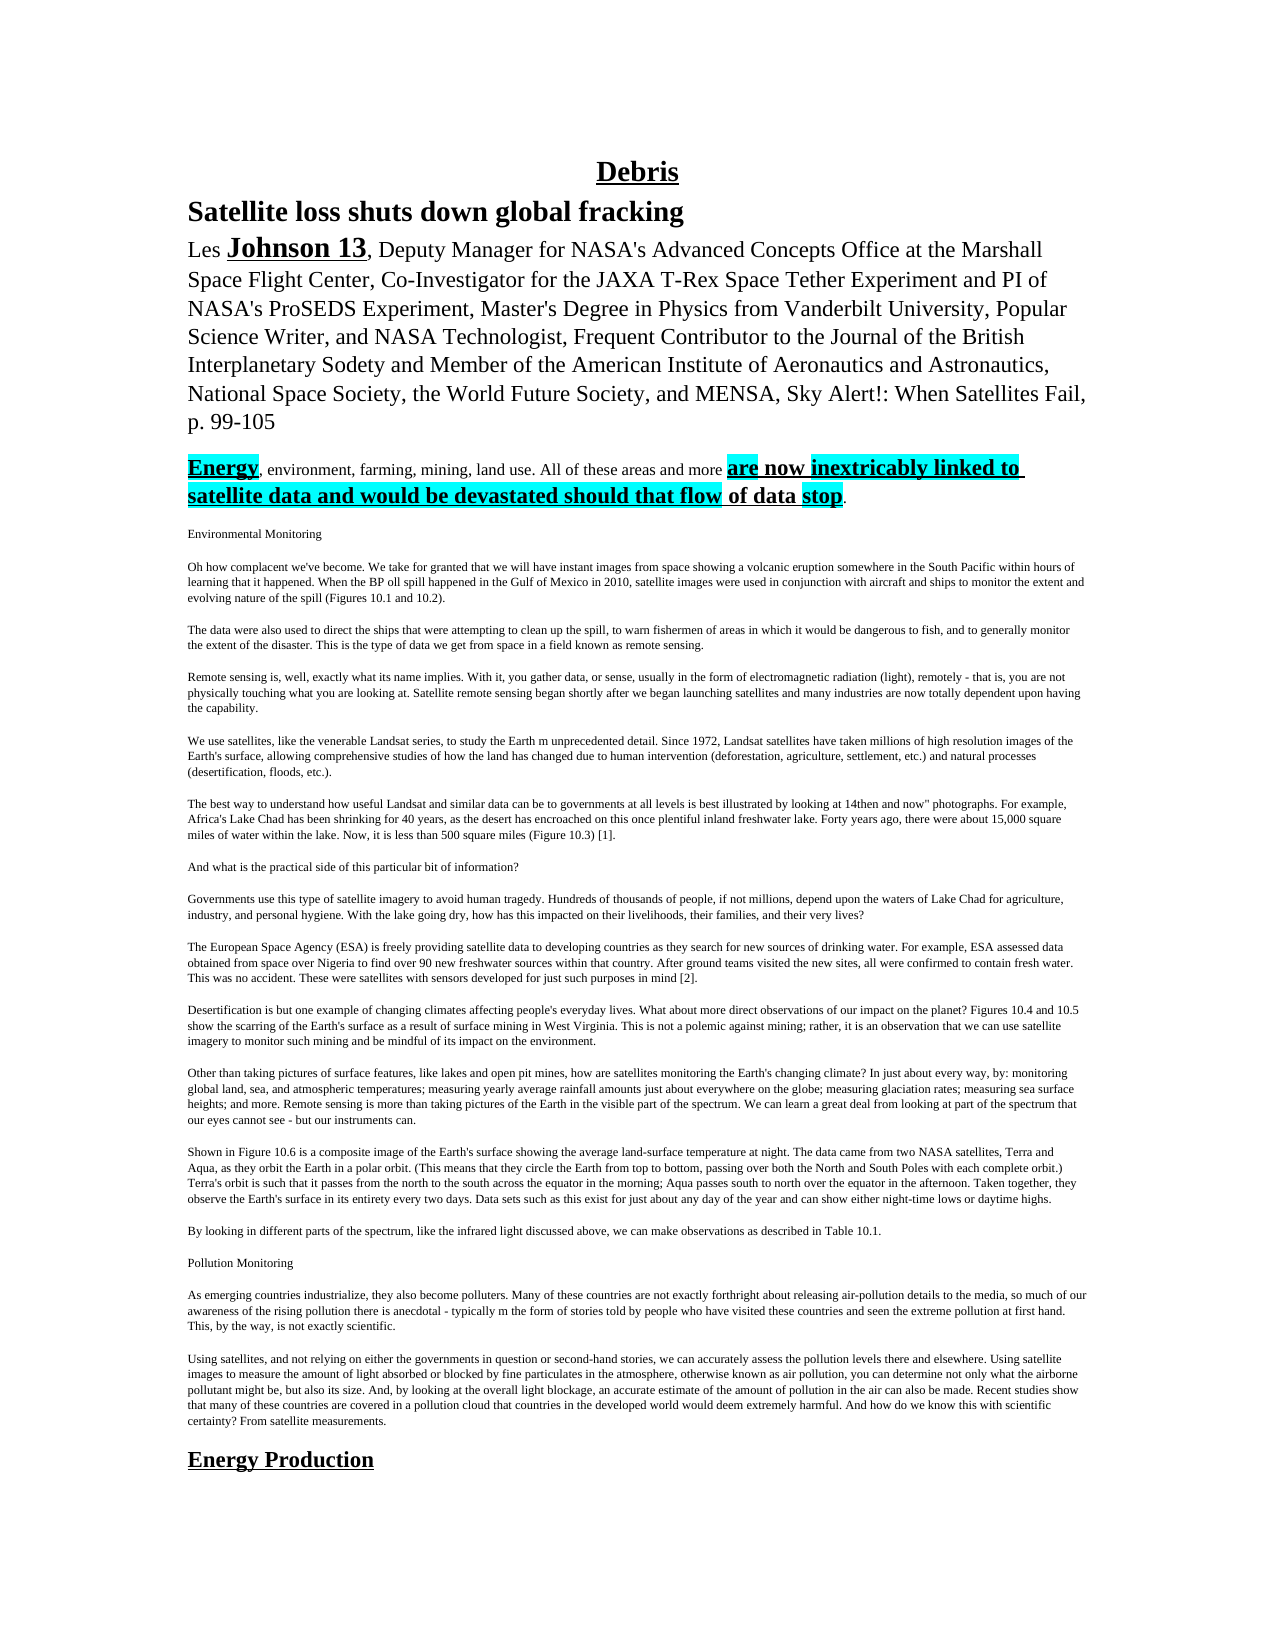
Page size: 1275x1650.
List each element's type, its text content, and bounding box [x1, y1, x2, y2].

text Les Johnson 13, Deputy Manager for NASA's Advanced Concepts Office at the Marshall Space Flight Center, Co-Investigator for the JAXA T-Rex Space Tether Experiment and PI of NASA's ProSEDS Experiment, Master's Degree in Physics from Vanderbilt University, Popular Science Writer, and NASA Technologist, Frequent Contributor to the Journal of the British Interplanetary Sodety and Member of the American Institute of Aeronautics and Astronautics, National Space Society, the World Future Society, and MENSA, Sky Alert!: When Satellites Fail, p. 99-105 [187, 231, 1087, 435]
text Using satellites, and not relying on either the governments in question or second-hand stories, we can accurately assess the pollution levels there and elsewhere. Using satellite images to measure the amount of light absorbed or blocked by fine particulates in the atmosphere, otherwise known as air pollution, you can determine not only what the airborne pollutant might be, but also its size. And, by looking at the overall light blockage, an accurate estimate of the amount of pollution in the air can also be made. Recent studies show that many of these countries are covered in a pollution cloud that countries in the developed world would deem extremely harmful. And how do we know this with scientific certainty? From satellite measurements. [187, 1351, 1087, 1428]
text Energy, environment, farming, mining, land use. All of these areas and more are now inextricably linked to satellite data and would be devastated should that flow of data stop. [187, 453, 1087, 508]
text Oh how complacent we've become. We take for granted that we will have instant images from space showing a volcanic eruption somewhere in the South Pacific within hours of learning that it happened. When the BP oll spill happened in the Gulf of Mexico in 2010, satellite images were used in conjunction with aircraft and ships to monitor the extent and evolving nature of the spill (Figures 10.1 and 10.2). [187, 559, 1087, 605]
text By looking in different parts of the spectrum, like the infrared light discussed above, we can make observations as described in Table 10.1. [187, 1224, 1087, 1238]
text Energy Production [187, 1446, 1087, 1472]
text Other than taking pictures of surface features, like lakes and open pit mines, how are satellites monitoring the Earth's changing climate? In just about every way, by: monitoring global land, sea, and atmospheric temperatures; measuring yearly average rainfall amounts just about everywhere on the globe; measuring glaciation rates; measuring sea surface heights; and more. Remote sensing is more than taking pictures of the Earth in the visible part of the spectrum. We can learn a great deal from looking at part of the spectrum that our eyes cannot see - but our instruments can. [187, 1066, 1087, 1127]
text Shown in Figure 10.6 is a composite image of the Earth's surface showing the average land-surface temperature at night. The data came from two NASA satellites, Terra and Aqua, as they orbit the Earth in a polar orbit. (This means that they circle the Earth from top to bottom, passing over both the North and South Poles with each complete orbit.) Terra's orbit is such that it passes from the north to the south across the equator in the morning; Aqua passes south to north over the equator in the afternoon. Taken together, they observe the Earth's surface in its entirety every two days. Data sets such as this exist for just about any day of the year and can show either night-time lows or daytime highs. [187, 1145, 1087, 1206]
text As emerging countries industrialize, they also become polluters. Many of these countries are not exactly forthright about releasing air-pollution details to the media, so much of our awareness of the rising pollution there is anecdotal - typically m the form of stories told by people who have visited these countries and seen the extreme pollution at first hand. This, by the way, is not exactly scientific. [187, 1288, 1087, 1333]
text The data were also used to direct the ships that were attempting to clean up the spill, to warn fishermen of areas in which it would be dangerous to fish, and to generally monitor the extent of the disaster. This is the type of data we get from space in a field known as remote sensing. [187, 622, 1087, 652]
text Governments use this type of satellite imagery to avoid human tragedy. Hundreds of thousands of people, if not millions, depend upon the waters of Lake Chad for agriculture, industry, and personal hygiene. With the lake going dry, how has this impacted on their livelihoods, their families, and their very lives? [187, 892, 1087, 922]
text And what is the practical side of this particular bit of information? [187, 860, 1087, 874]
subtitle Satellite loss shuts down global fracking [187, 194, 1087, 228]
text Remote sensing is, well, exactly what its name implies. With it, you gather data, or sense, usually in the form of electromagnetic radiation (light), remotely - that is, you are not physically touching what you are looking at. Satellite remote sensing began shortly after we began launching satellites and many industries are now totally dependent upon having the capability. [187, 670, 1087, 716]
text We use satellites, like the venerable Landsat series, to study the Earth m unprecedented detail. Since 1972, Landsat satellites have taken millions of high resolution images of the Earth's surface, allowing comprehensive studies of how the land has changed due to human intervention (deforestation, agriculture, settlement, etc.) and natural processes (desertification, floods, etc.). [187, 733, 1087, 779]
subtitle Debris [187, 154, 1087, 188]
text Pollution Monitoring [187, 1256, 1087, 1270]
text Environmental Monitoring [187, 527, 1087, 541]
text The best way to understand how useful Landsat and similar data can be to governments at all levels is best illustrated by looking at 14then and now" photographs. For example, Africa's Lake Chad has been shrinking for 40 years, as the desert has encroached on this once plentiful inland freshwater lake. Forty years ago, there were about 15,000 square miles of water within the lake. Now, it is less than 500 square miles (Figure 10.3) [1]. [187, 797, 1087, 842]
text Desertification is but one example of changing climates affecting people's everyday lives. What about more direct observations of our impact on the planet? Figures 10.4 and 10.5 show the scarring of the Earth's surface as a result of surface mining in West Virginia. This is not a polemic against mining; rather, it is an observation that we can use satellite imagery to monitor such mining and be mindful of its impact on the environment. [187, 1003, 1087, 1048]
text The European Space Agency (ESA) is freely providing satellite data to developing countries as they search for new sources of drinking water. For example, ESA assessed data obtained from space over Nigeria to find over 90 new freshwater sources within that country. After ground teams visited the new sites, all were confirmed to contain fresh water. This was no accident. These were satellites with sensors developed for just such purposes in mind [2]. [187, 940, 1087, 985]
